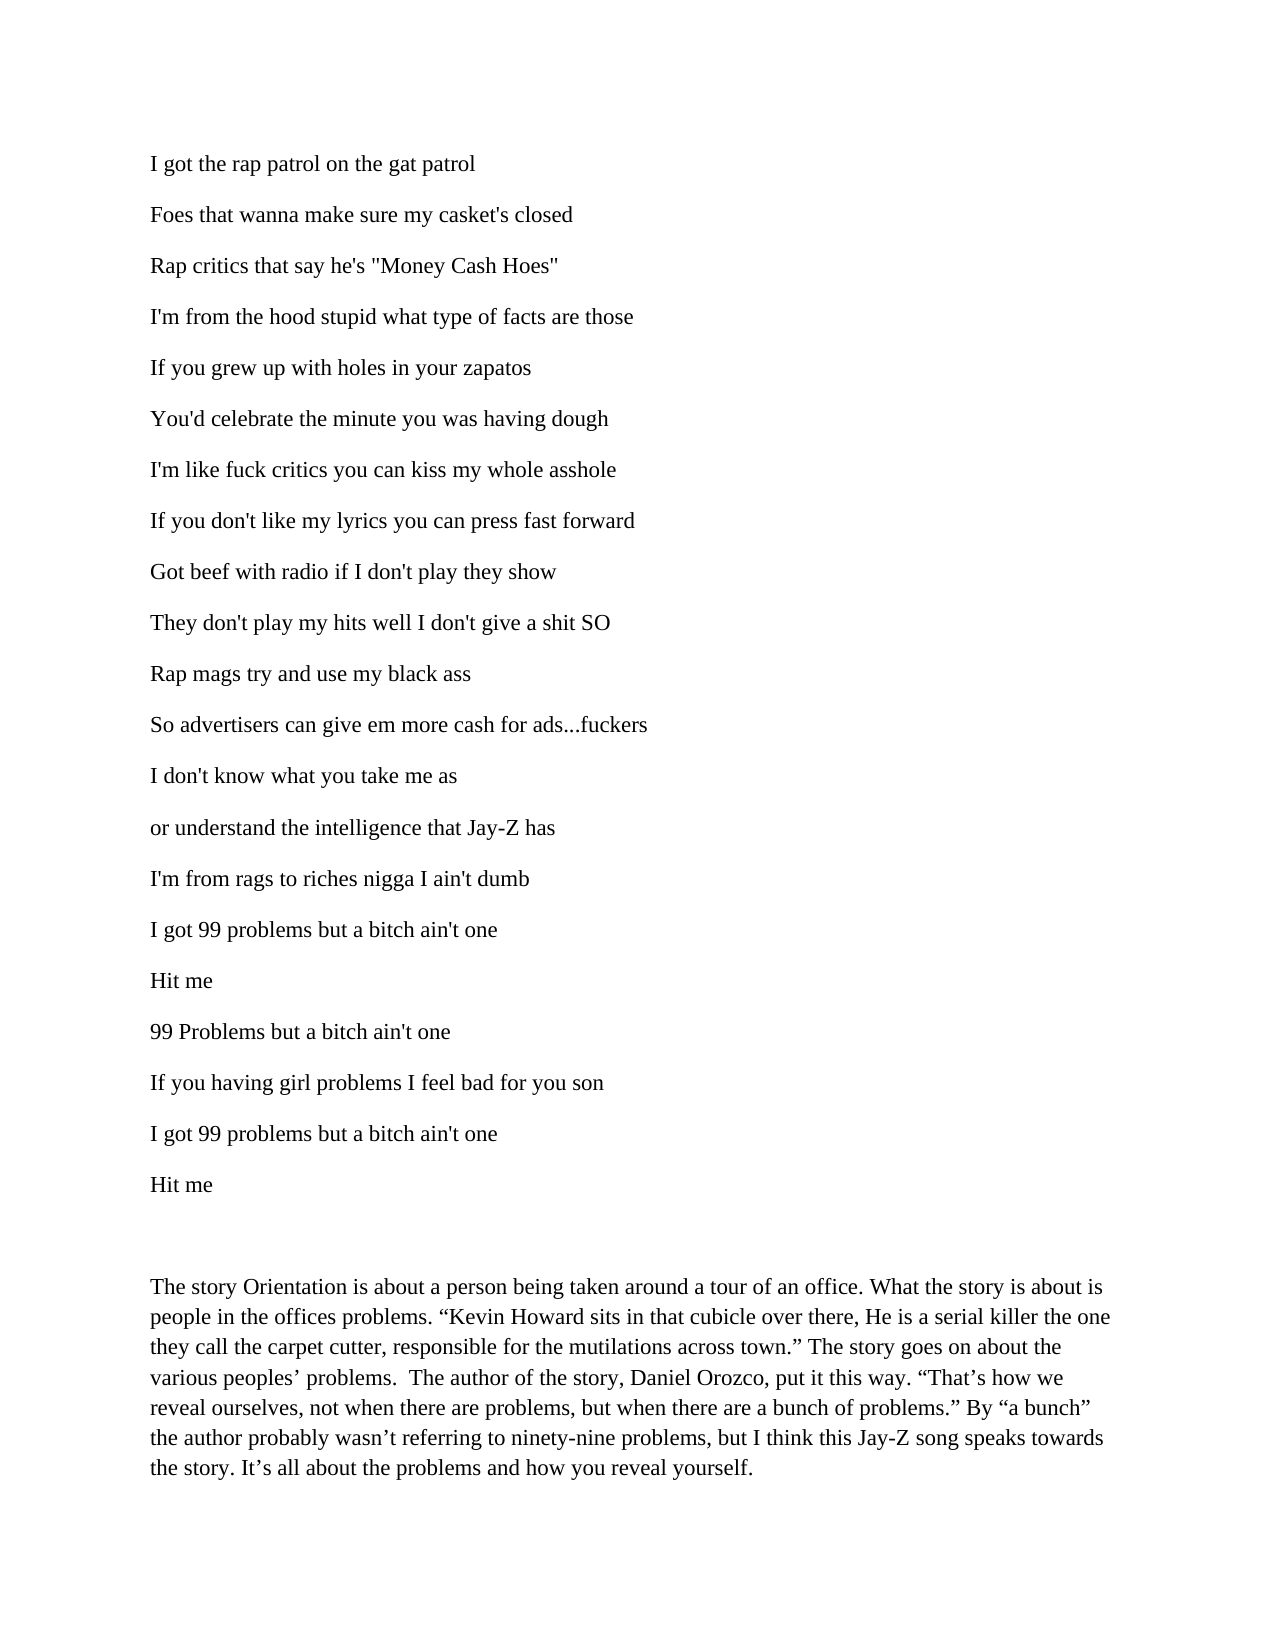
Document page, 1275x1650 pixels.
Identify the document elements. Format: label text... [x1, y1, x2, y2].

text Got beef with radio if I don't play they show [150, 558, 1125, 585]
text I got 99 problems but a bitch ain't one [150, 1120, 1125, 1146]
text The story Orientation is about a person being taken around a tour of an office. What the story is about is people in the offices problems. “Kevin Howard sits in that cubicle over there, He is a serial killer the one they call the carpet cutter, responsible for the mutilations across town.” The story goes on about the various peoples’ problems. The author of the story, Daniel Orozco, put it this way. “That’s how we reveal ourselves, not when there are problems, but when there are a bunch of problems.” By “a bunch” the author probably wasn’t referring to ninety-nine problems, but I think this Jay-Z song speaks towards the story. It’s all about the problems and how you reveal yourself. [150, 1273, 1125, 1481]
text If you don't like my lyrics you can press fast forward [150, 507, 1125, 534]
text I'm from the hood stupid what type of facts are those [150, 303, 1125, 329]
text Rap mags try and use my black ass [150, 660, 1125, 687]
text Rap critics that say he's "Money Cash Hoes" [150, 252, 1125, 278]
text If you having girl problems I feel bad for you son [150, 1069, 1125, 1095]
text I'm like fuck critics you can kiss my whole asshole [150, 456, 1125, 483]
text I'm from rags to riches nigga I ain't dumb [150, 864, 1125, 891]
text Foes that wanna make sure my casket's closed [150, 201, 1125, 227]
text If you grew up with holes in your zapatos [150, 354, 1125, 381]
text I got 99 problems but a bitch ain't one [150, 916, 1125, 942]
text They don't play my hits well I don't give a shit SO [150, 609, 1125, 636]
text I got the rap patrol on the gat patrol [150, 150, 1125, 176]
text You'd celebrate the minute you was having dough [150, 405, 1125, 432]
text or understand the intelligence that Jay-Z has [150, 813, 1125, 840]
text 99 Problems but a bitch ain't one [150, 1018, 1125, 1044]
text So advertisers can give em more cash for ads...fuckers [150, 711, 1125, 738]
text I don't know what you take me as [150, 762, 1125, 789]
text Hit me [150, 1171, 1125, 1197]
text Hit me [150, 967, 1125, 993]
